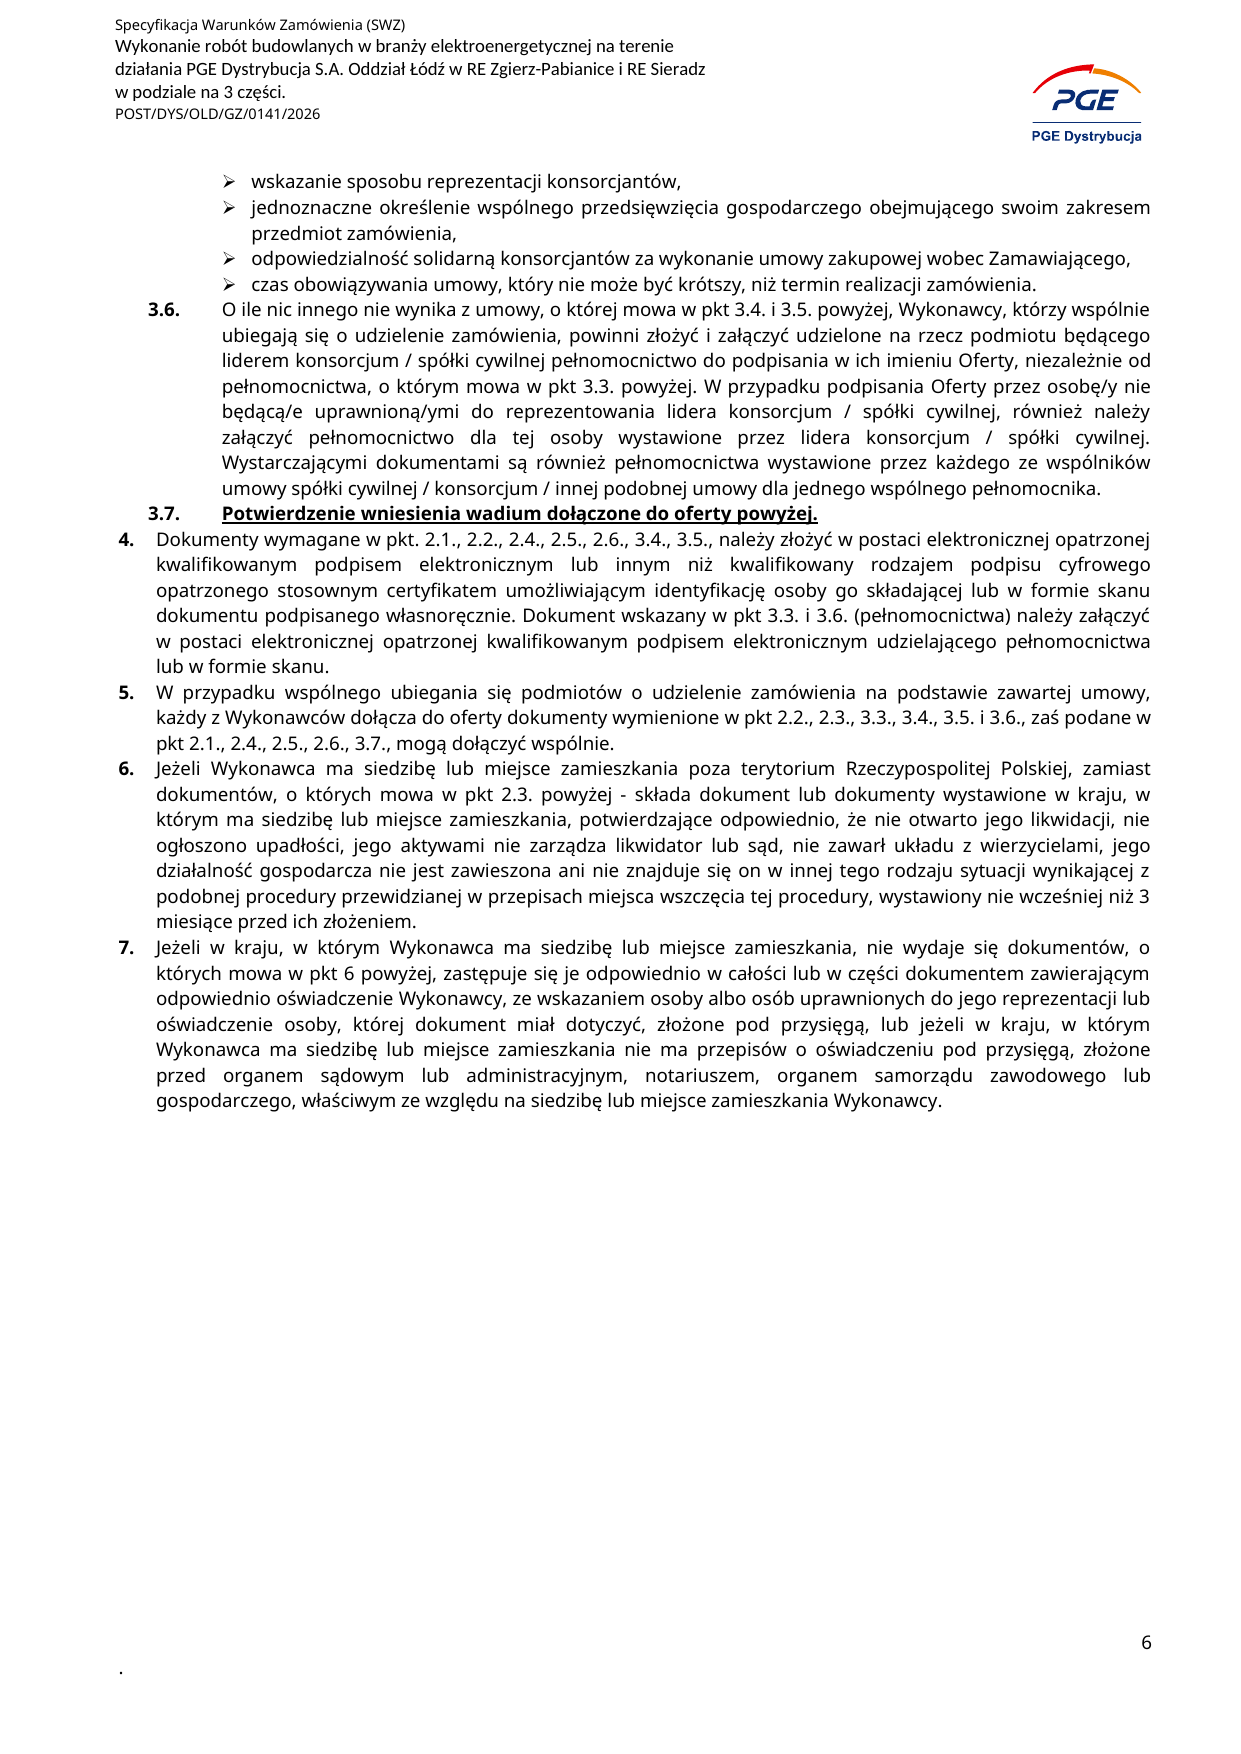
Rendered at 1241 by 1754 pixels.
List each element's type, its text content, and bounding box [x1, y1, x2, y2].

list Potwierdzenie wniesienia wadium dołączone do oferty powyżej. [148, 501, 1152, 526]
list wskazanie sposobu reprezentacji konsorcjantów, [222, 169, 1152, 194]
list odpowiedzialność solidarną konsorcjantów za wykonanie umowy zakupowej wobec Zamawiającego, [222, 245, 1152, 271]
list jednoznaczne określenie wspólnego przedsięwzięcia gospodarczego obejmującego swoim zakresem przedmiot zamówienia, [222, 194, 1152, 245]
list Jeżeli Wykonawca ma siedzibę lub miejsce zamieszkania poza terytorium Rzeczypospolitej Polskiej, zamiast dokumentów, o których mowa w pkt 2.3. powyżej - składa dokument lub dokumenty wystawione w kraju, w którym ma siedzibę lub miejsce zamieszkania, potwierdzające odpowiednio, że nie otwarto jego likwidacji, nie ogłoszono upadłości, jego aktywami nie zarządza likwidator lub sąd, nie zawarł układu z wierzycielami, jego działalność gospodarcza nie jest zawieszona ani nie znajduje się on w innej tego rodzaju sytuacji wynikającej z podobnej procedury przewidzianej w przepisach miejsca wszczęcia tej procedury, wystawiony nie wcześniej niż 3 miesiące przed ich złożeniem. [118, 756, 1152, 934]
list W przypadku wspólnego ubiegania się podmiotów o udzielenie zamówienia na podstawie zawartej umowy, każdy z Wykonawców dołącza do oferty dokumenty wymienione w pkt 2.2., 2.3., 3.3., 3.4., 3.5. i 3.6., zaś podane w pkt 2.1., 2.4., 2.5., 2.6., 3.7., mogą dołączyć wspólnie. [118, 679, 1152, 756]
list Dokumenty wymagane w pkt. 2.1., 2.2., 2.4., 2.5., 2.6., 3.4., 3.5., należy złożyć w postaci elektronicznej opatrzonej kwalifikowanym podpisem elektronicznym lub innym niż kwalifikowany rodzajem podpisu cyfrowego opatrzonego stosownym certyfikatem umożliwiającym identyfikację osoby go składającej lub w formie skanu dokumentu podpisanego własnoręcznie. Dokument wskazany w pkt 3.3. i 3.6. (pełnomocnictwa) należy załączyć w postaci elektronicznej opatrzonej kwalifikowanym podpisem elektronicznym udzielającego pełnomocnictwa lub w formie skanu. [118, 526, 1152, 679]
list O ile nic innego nie wynika z umowy, o której mowa w pkt 3.4. i 3.5. powyżej, Wykonawcy, którzy wspólnie ubiegają się o udzielenie zamówienia, powinni złożyć i załączyć udzielone na rzecz podmiotu będącego liderem konsorcjum / spółki cywilnej pełnomocnictwo do podpisania w ich imieniu Oferty, niezależnie od pełnomocnictwa, o którym mowa w pkt 3.3. powyżej. W przypadku podpisania Oferty przez osobę/y nie będącą/e uprawnioną/ymi do reprezentowania lidera konsorcjum / spółki cywilnej, również należy załączyć pełnomocnictwo dla tej osoby wystawione przez lidera konsorcjum / spółki cywilnej. Wystarczającymi dokumentami są również pełnomocnictwa wystawione przez każdego ze wspólników umowy spółki cywilnej / konsorcjum / innej podobnej umowy dla jednego wspólnego pełnomocnika. [148, 296, 1152, 501]
list czas obowiązywania umowy, który nie może być krótszy, niż termin realizacji zamówienia. [222, 271, 1152, 296]
list Jeżeli w kraju, w którym Wykonawca ma siedzibę lub miejsce zamieszkania, nie wydaje się dokumentów, o których mowa w pkt 6 powyżej, zastępuje się je odpowiednio w całości lub w części dokumentem zawierającym odpowiednio oświadczenie Wykonawcy, ze wskazaniem osoby albo osób uprawnionych do jego reprezentacji lub oświadczenie osoby, której dokument miał dotyczyć, złożone pod przysięgą, lub jeżeli w kraju, w którym Wykonawca ma siedzibę lub miejsce zamieszkania nie ma przepisów o oświadczeniu pod przysięgą, złożone przed organem sądowym lub administracyjnym, notariuszem, organem samorządu zawodowego lub gospodarczego, właściwym ze względu na siedzibę lub miejsce zamieszkania Wykonawcy. [118, 934, 1152, 1113]
